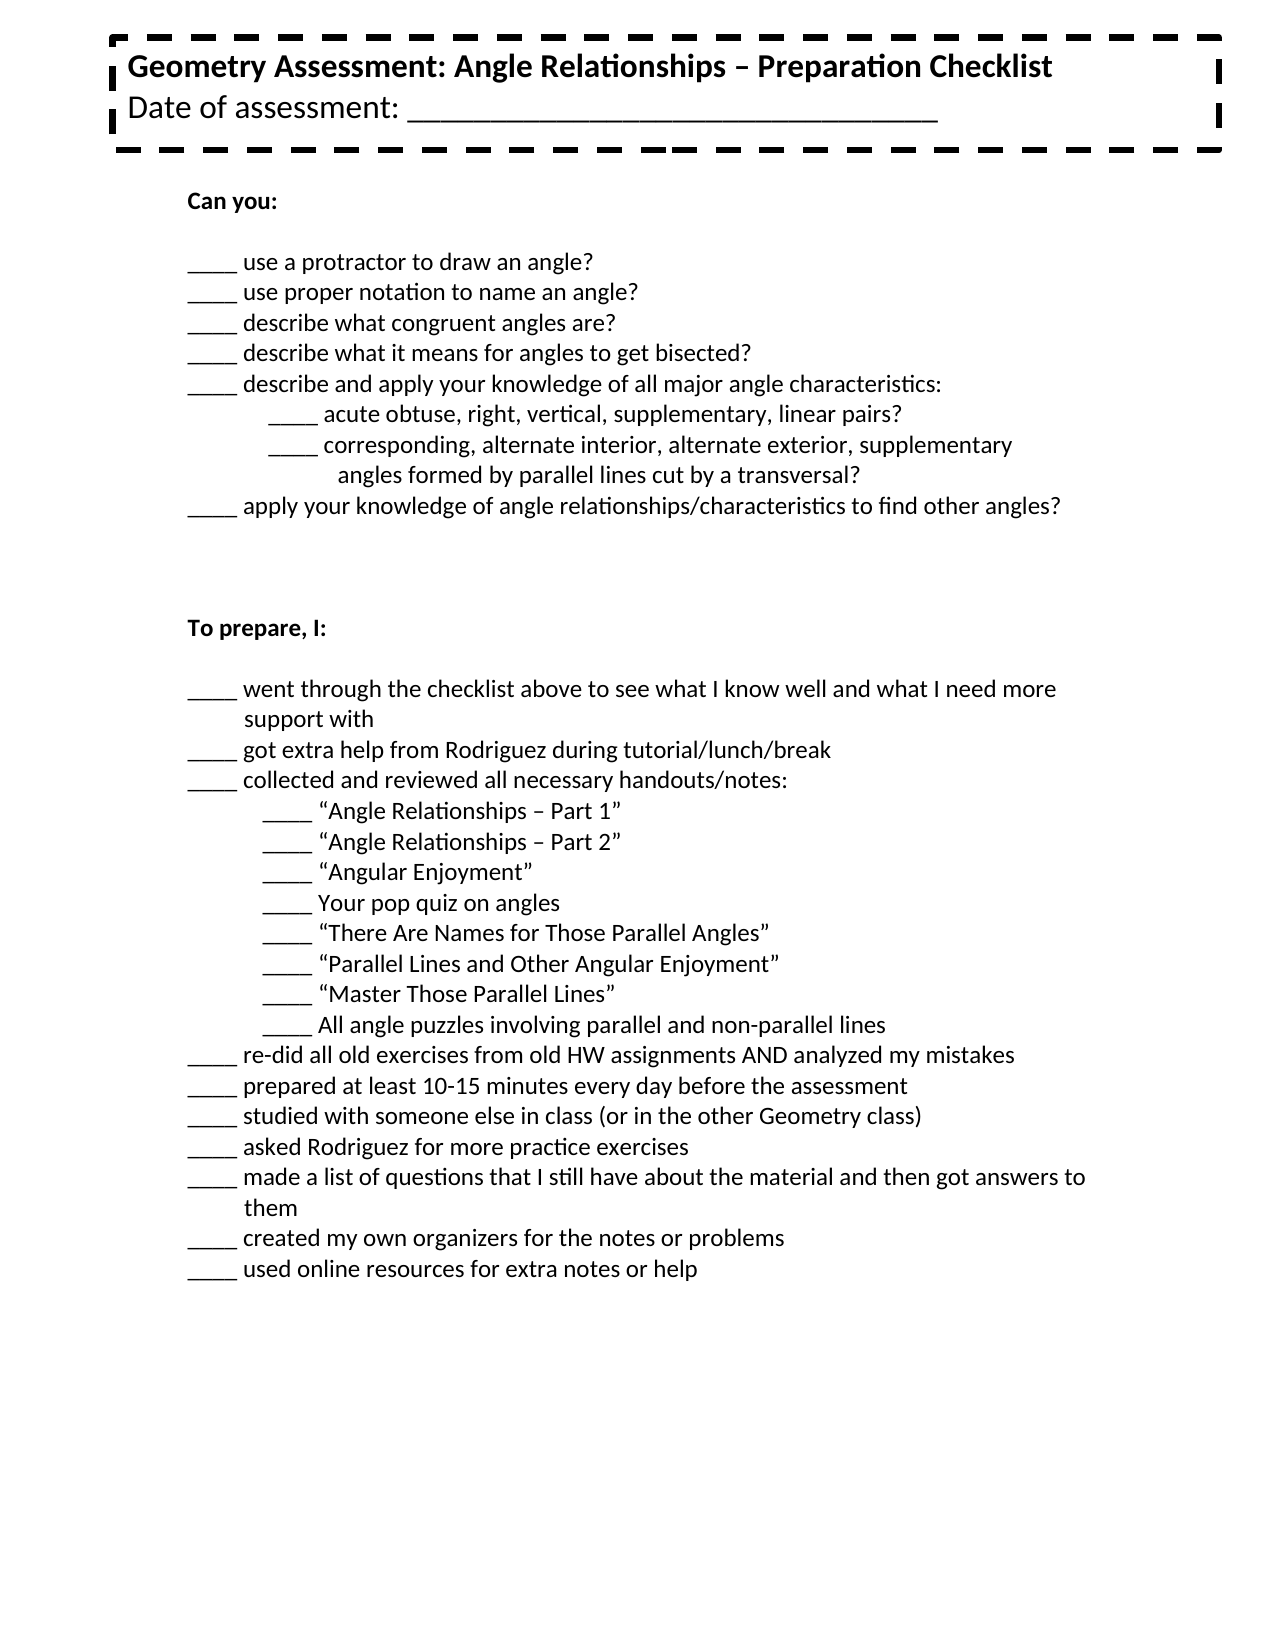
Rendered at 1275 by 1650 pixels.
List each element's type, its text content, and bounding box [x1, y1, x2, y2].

text ____ use proper notation to name an angle? [187, 276, 1087, 307]
text ____ describe and apply your knowledge of all major angle characteristics: [187, 368, 1087, 398]
text ____ describe what congruent angles are? [187, 307, 1087, 337]
text ____ collected and reviewed all necessary handouts/notes: [187, 765, 1087, 795]
text To prepare, I: [187, 612, 1087, 643]
text ____ asked Rodriguez for more practice exercises [187, 1131, 1087, 1161]
text ____ “Parallel Lines and Other Angular Enjoyment” [187, 948, 1087, 978]
text ____ studied with someone else in class (or in the other Geometry class) [187, 1100, 1087, 1131]
text ____ “Angular Enjoyment” [187, 856, 1087, 887]
text ____ made a list of questions that I still have about the material and then got answers to [187, 1161, 1087, 1192]
text ____ created my own organizers for the notes or problems [187, 1222, 1087, 1253]
text ____ “There Are Names for Those Parallel Angles” [187, 917, 1087, 948]
text ____ prepared at least 10-15 minutes every day before the assessment [187, 1070, 1087, 1100]
text Can you: [187, 185, 1087, 215]
text ____ acute obtuse, right, vertical, supplementary, linear pairs? [187, 398, 1087, 429]
text ____ use a protractor to draw an angle? [187, 246, 1087, 276]
text ____ describe what it means for angles to get bisected? [187, 337, 1087, 368]
text ____ “Master Those Parallel Lines” [187, 978, 1087, 1009]
text ____ apply your knowledge of angle relationships/characteristics to find other angles? [187, 490, 1087, 521]
text support with [187, 704, 1087, 734]
text ____ corresponding, alternate interior, alternate exterior, supplementary [187, 429, 1087, 459]
text ____ got extra help from Rodriguez during tutorial/lunch/break [187, 734, 1087, 765]
text ____ re-did all old exercises from old HW assignments AND analyzed my mistakes [187, 1039, 1087, 1070]
text ____ All angle puzzles involving parallel and non-parallel lines [187, 1009, 1087, 1039]
text angles formed by parallel lines cut by a transversal? [262, 459, 1087, 490]
text ____ went through the checklist above to see what I know well and what I need more [187, 673, 1087, 704]
text ____ “Angle Relationships – Part 1” [187, 795, 1087, 826]
text them [187, 1192, 1087, 1222]
text ____ “Angle Relationships – Part 2” [187, 826, 1087, 856]
text ____ Your pop quiz on angles [187, 887, 1087, 917]
text ____ used online resources for extra notes or help [187, 1253, 1087, 1283]
